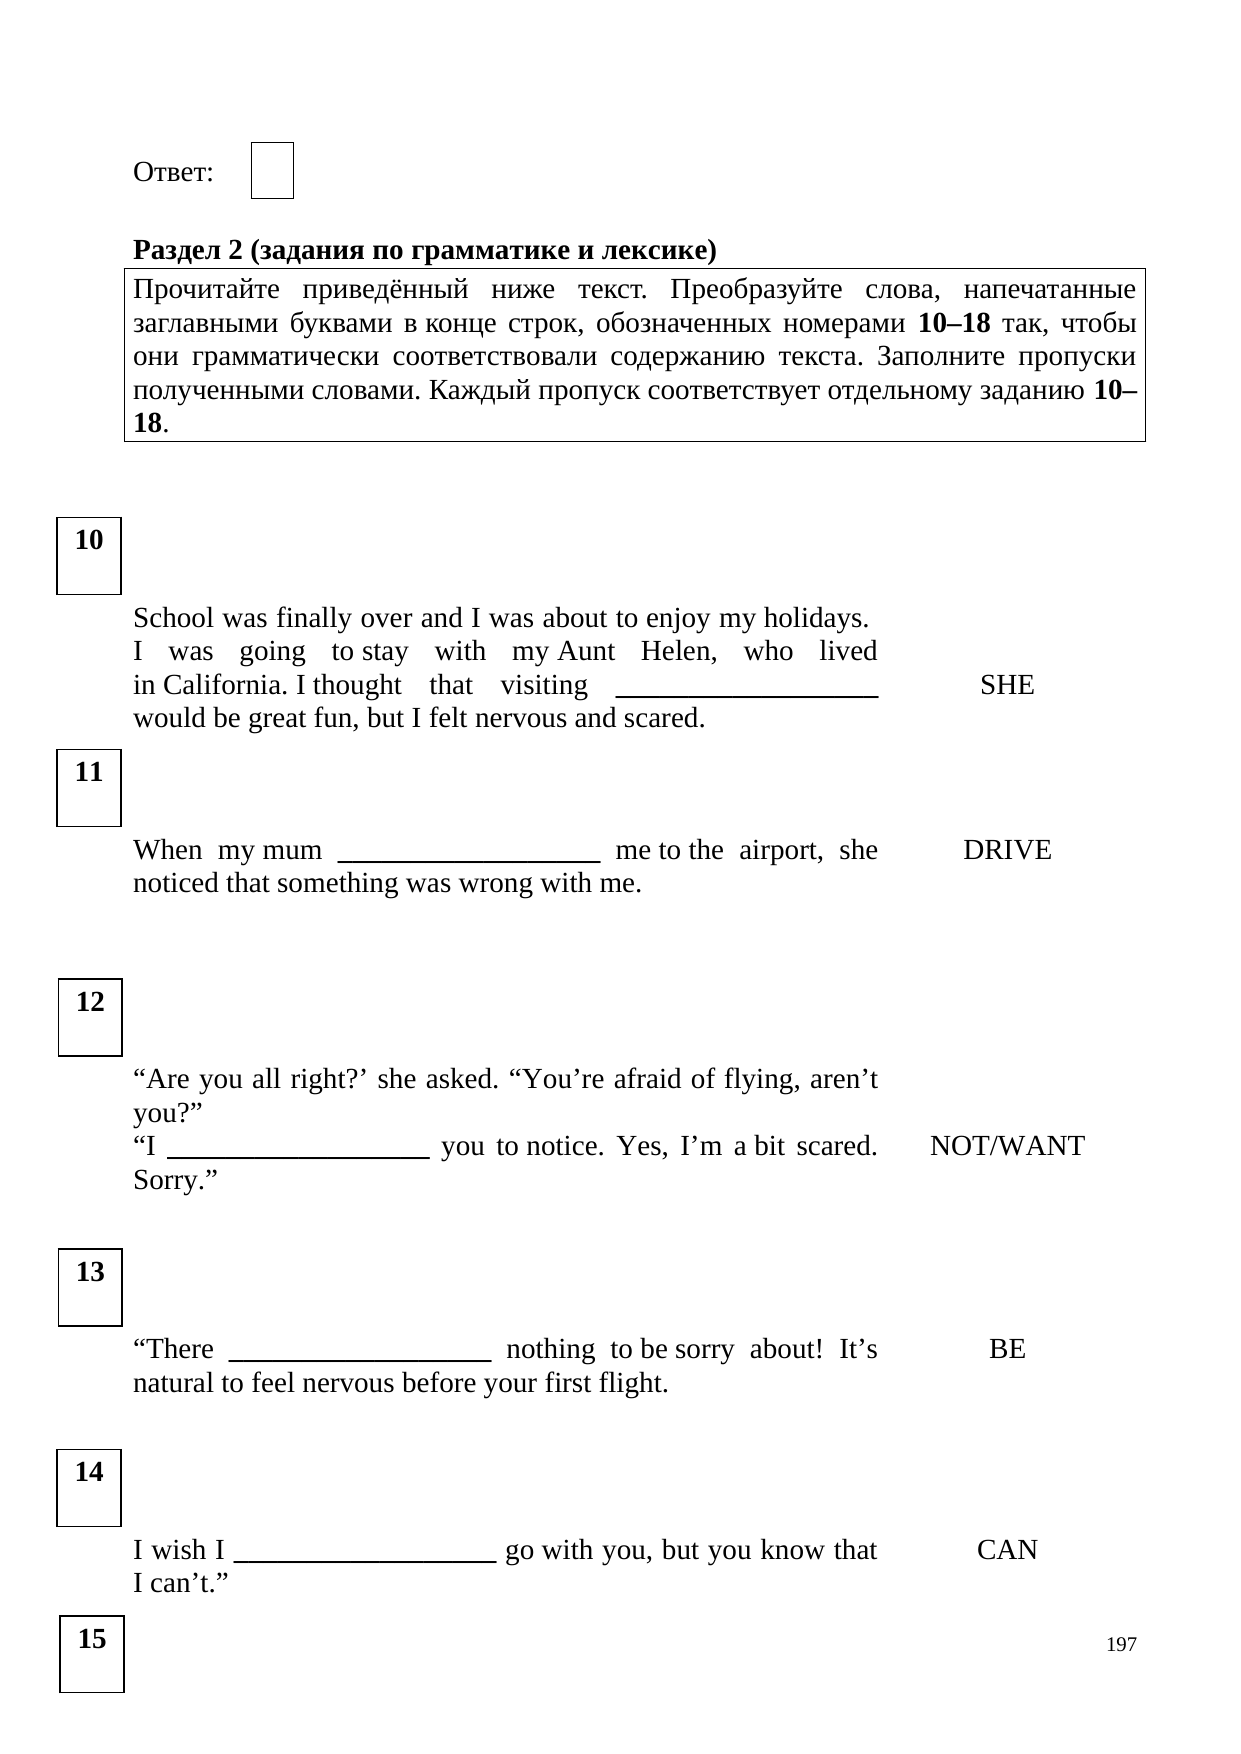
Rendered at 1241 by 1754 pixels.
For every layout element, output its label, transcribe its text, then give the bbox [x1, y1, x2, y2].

text 15 [61, 1619, 123, 1690]
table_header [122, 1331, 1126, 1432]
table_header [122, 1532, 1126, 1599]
text 11 [58, 752, 120, 824]
text 14 [58, 1452, 120, 1523]
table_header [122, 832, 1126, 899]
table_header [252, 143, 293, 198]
text Прочитайте приведённый ниже текст. Преобразуйте слова, напечатанные заглавными буквами в конце строк, обозначенных номерами 10–18 так, чтобы они грамматически соответствовали содержанию текста. Заполните пропуски полученными словами. Каждый пропуск соответствует отдельному заданию 10–18. [125, 269, 1145, 441]
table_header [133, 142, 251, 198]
text 12 [59, 982, 121, 1053]
text 10 [58, 520, 120, 592]
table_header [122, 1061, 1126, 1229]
text Раздел 2 (задания по грамматике и лексике) [133, 232, 1137, 266]
text 13 [59, 1252, 121, 1323]
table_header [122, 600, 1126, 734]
